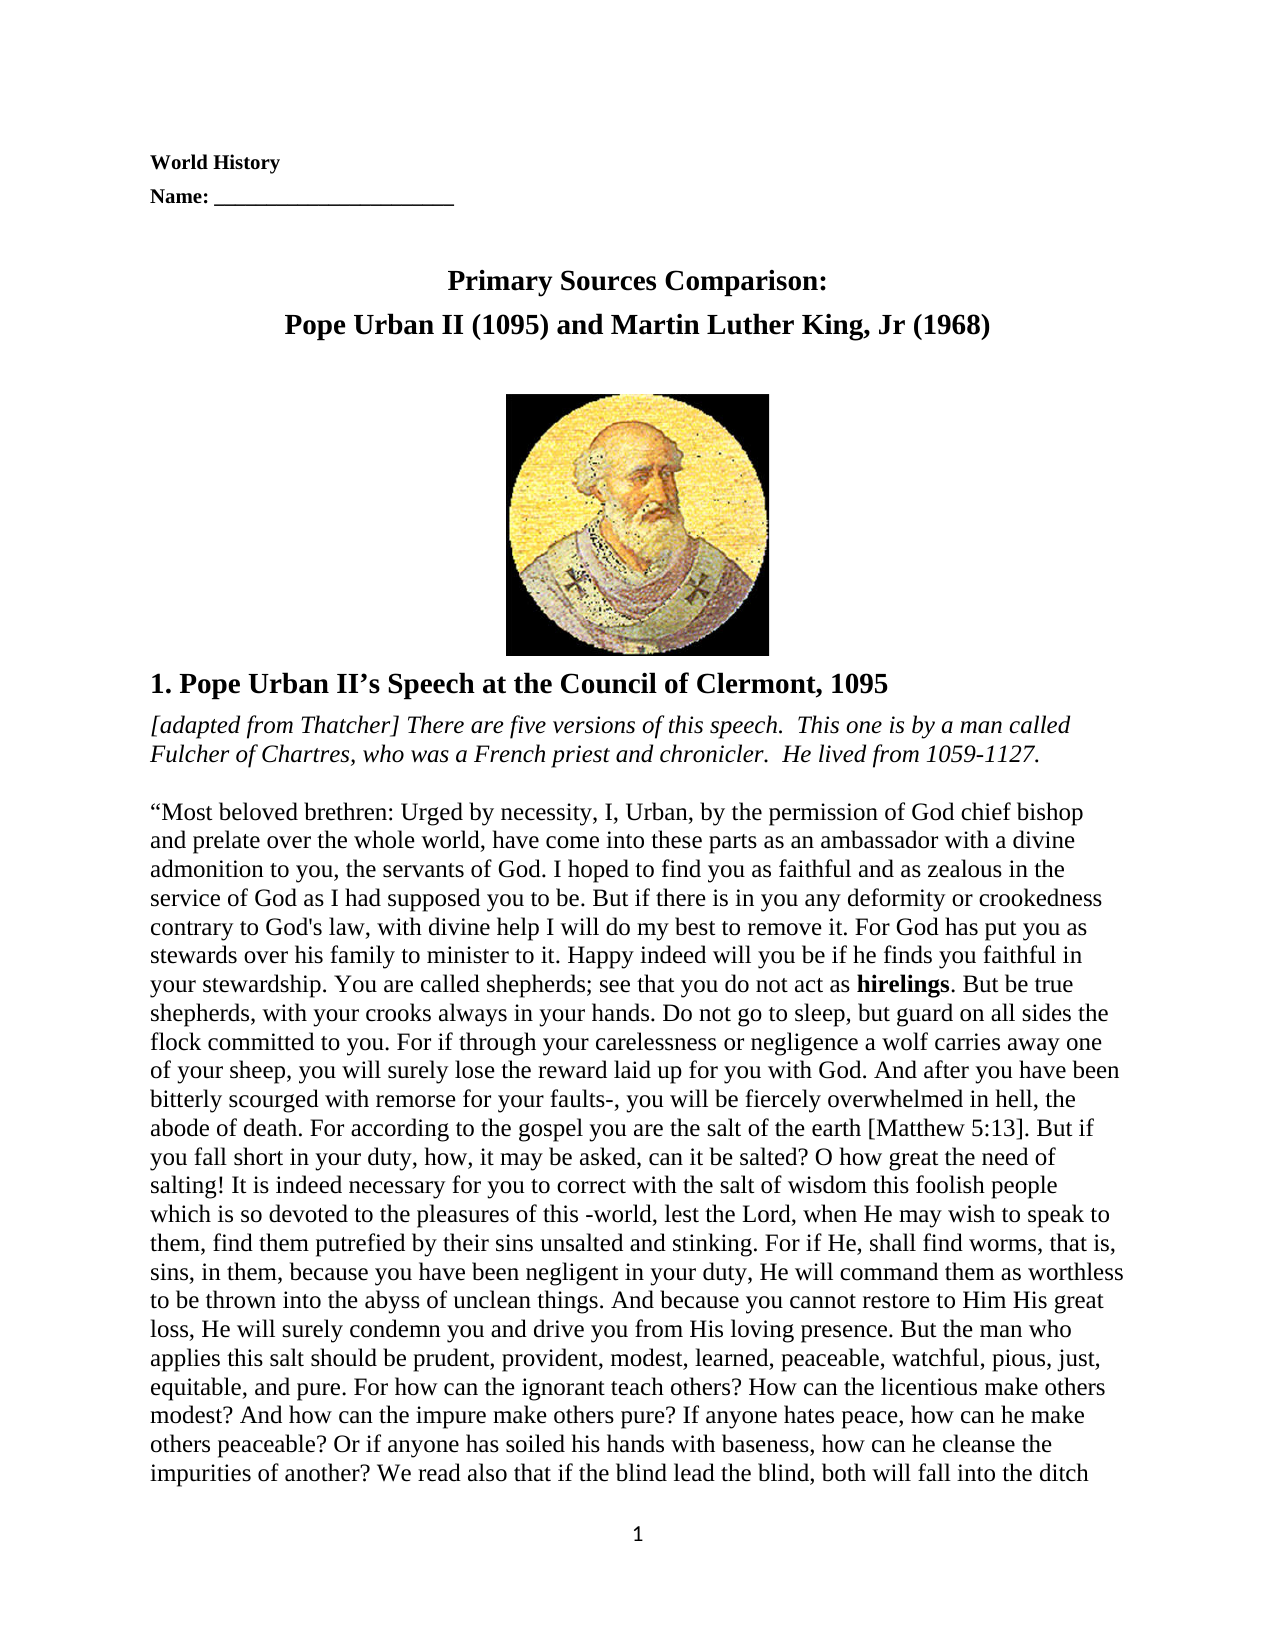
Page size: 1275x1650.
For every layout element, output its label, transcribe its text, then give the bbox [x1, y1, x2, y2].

text Primary Sources Comparison: [150, 263, 1125, 296]
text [150, 797, 1125, 1487]
text World History [150, 150, 1125, 174]
picture [506, 394, 770, 656]
text Name: _______________________ [150, 184, 1125, 208]
text 1. Pope Urban II’s Speech at the Council of Clermont, 1095 [150, 666, 1125, 699]
text [adapted from Thatcher] There are five versions of this speech. This one is by a man called Fulcher of Chartres, who was a French priest and chronicler. He lived from 1059-1127. [150, 710, 1125, 767]
text Pope Urban II (1095) and Martin Luther King, Jr (1968) [150, 307, 1125, 340]
